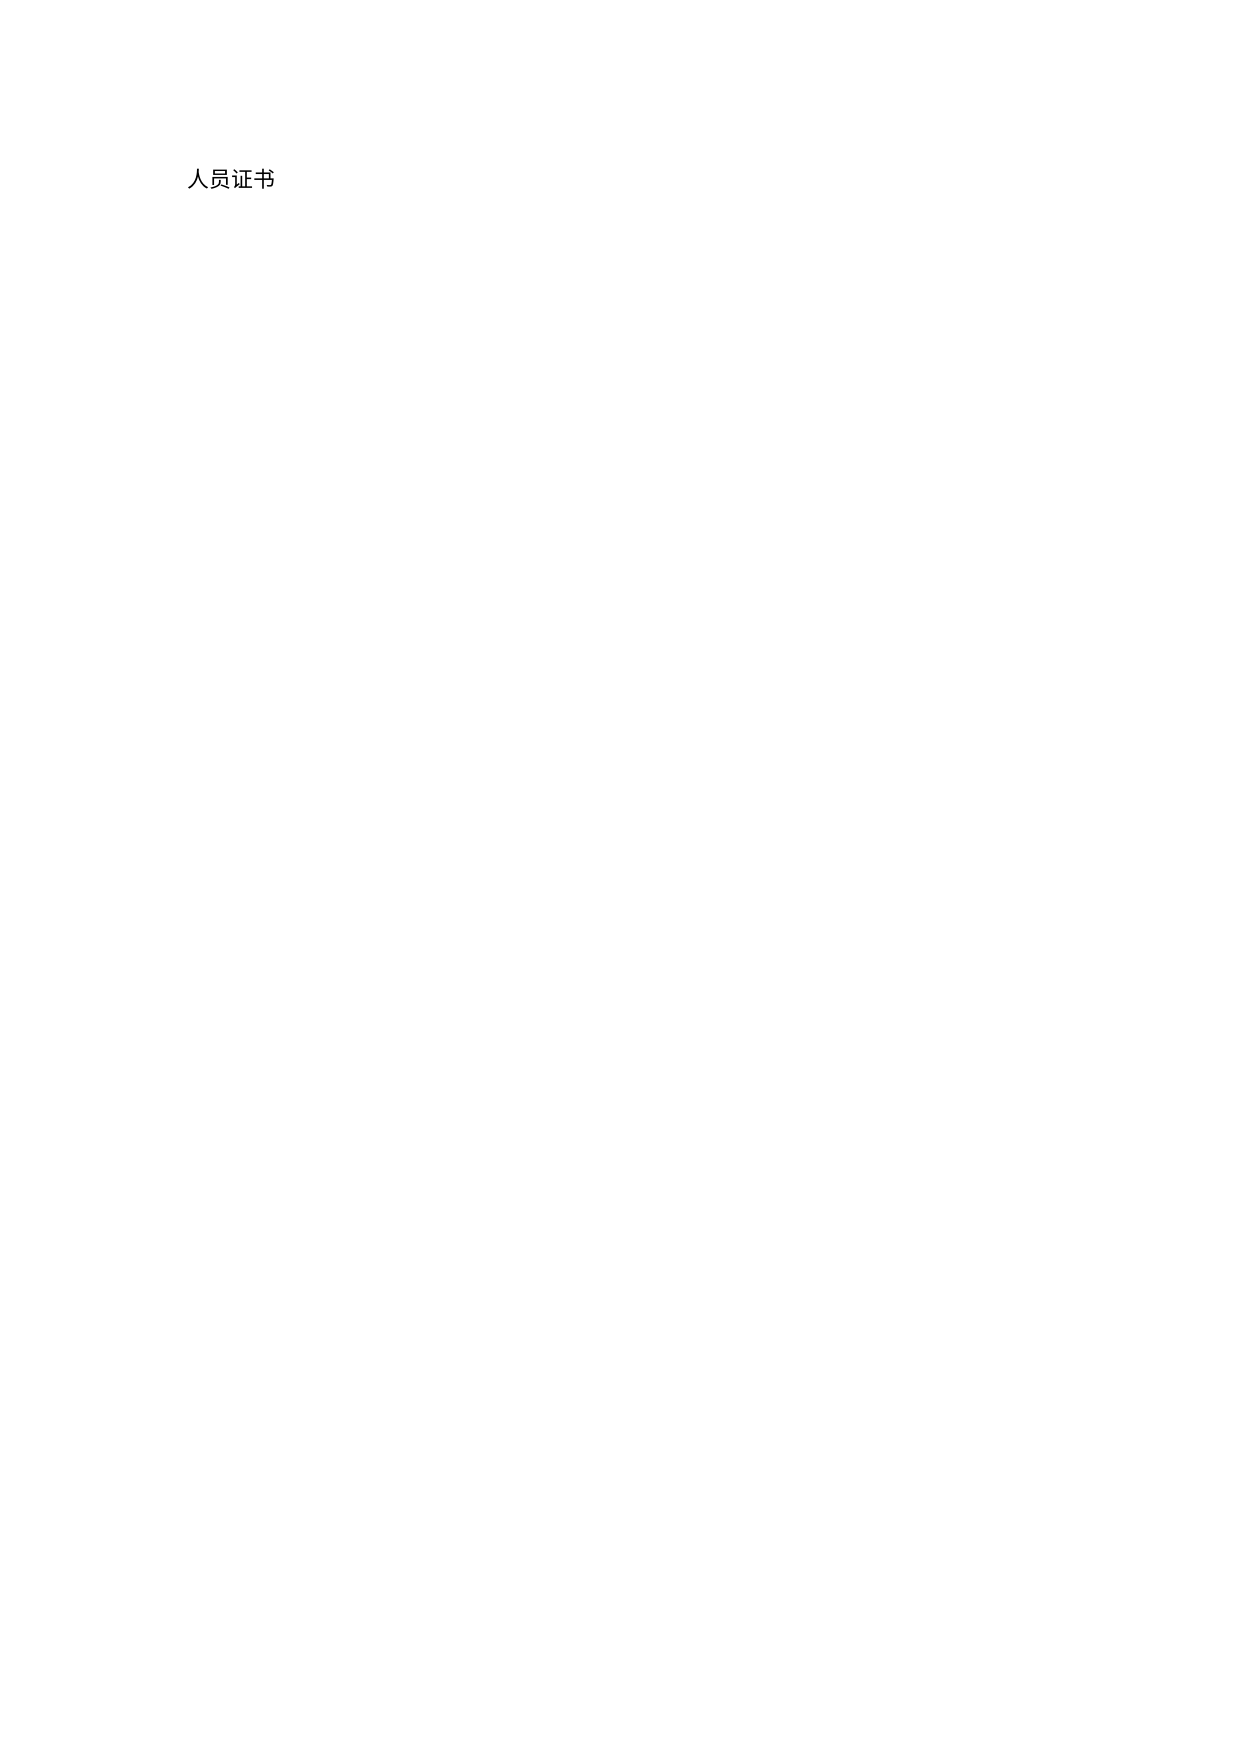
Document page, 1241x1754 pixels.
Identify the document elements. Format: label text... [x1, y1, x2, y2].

text 人员证书 [187, 162, 1053, 194]
